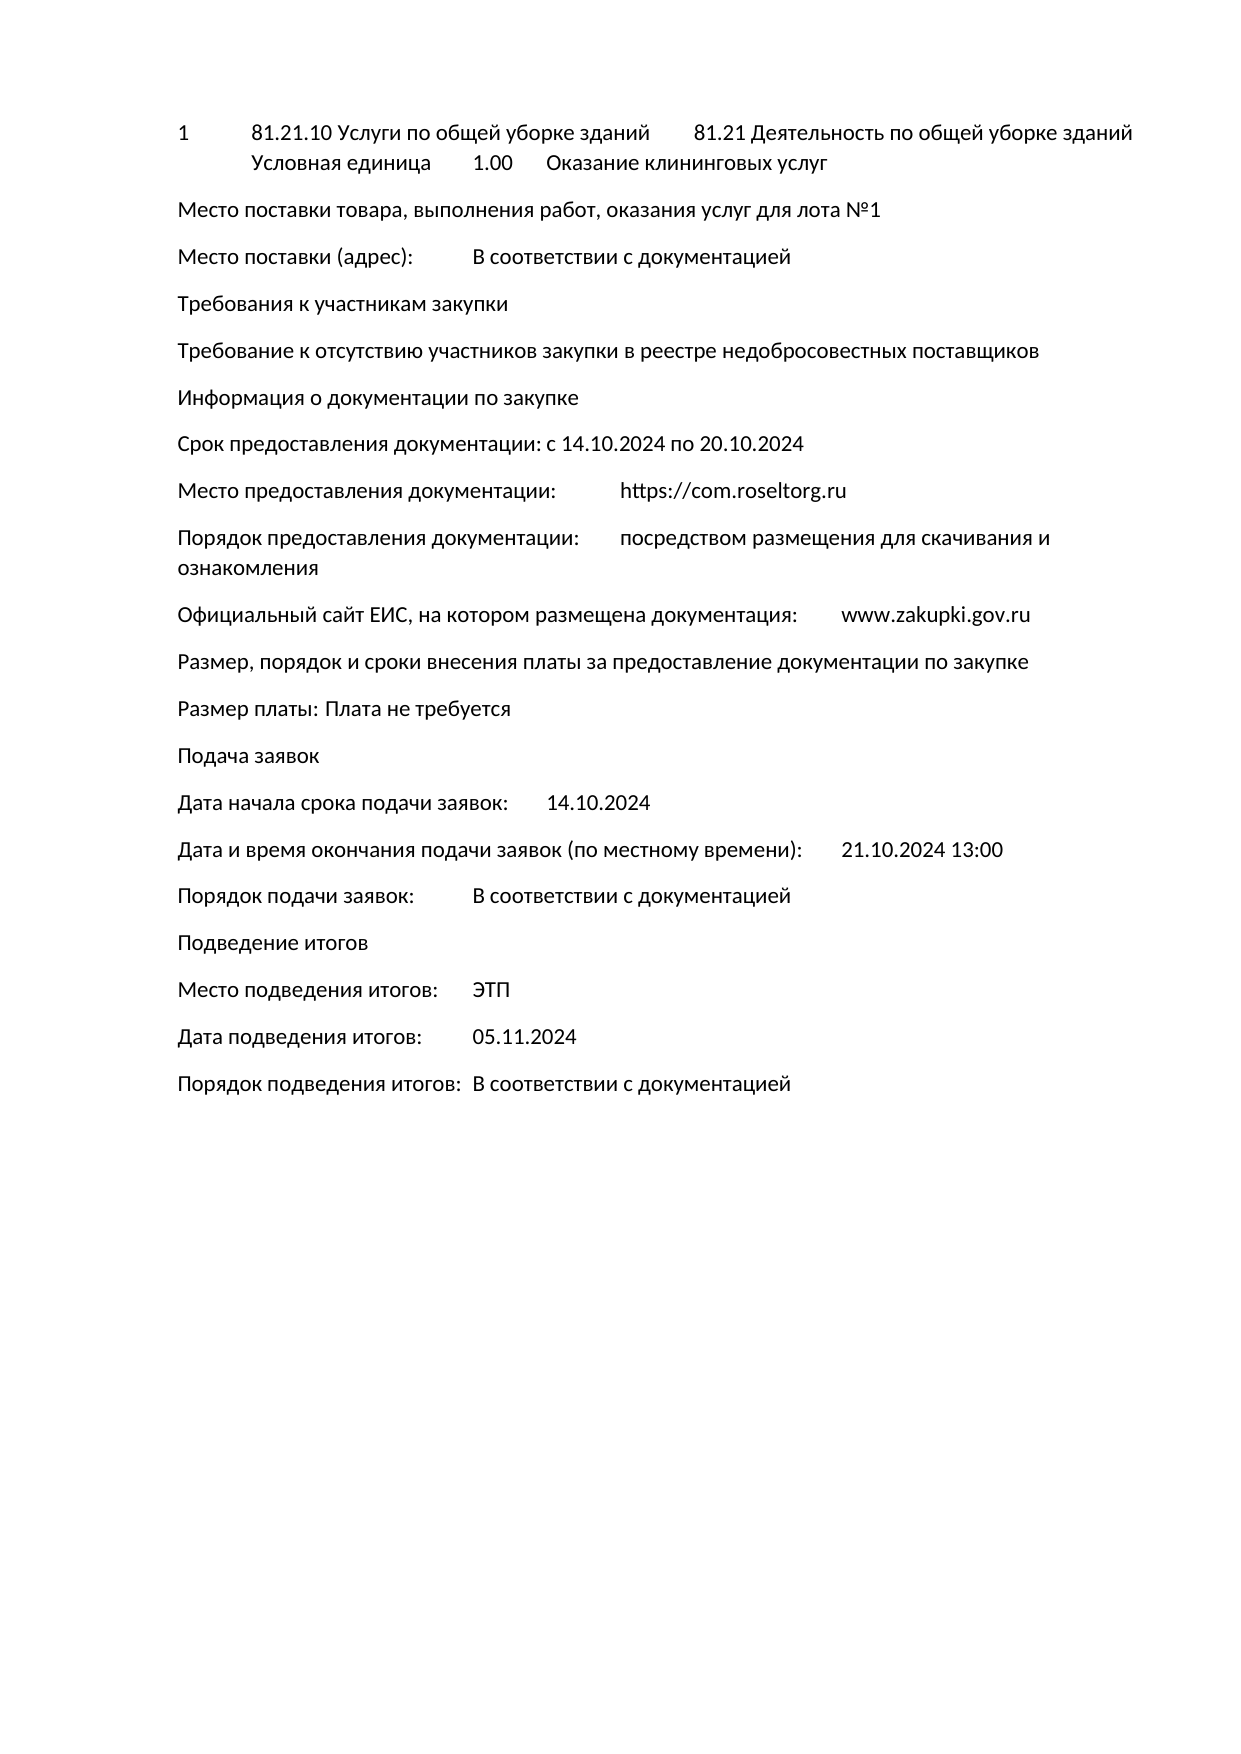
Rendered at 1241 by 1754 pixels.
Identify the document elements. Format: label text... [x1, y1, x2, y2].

text Срок предоставления документации: с 14.10.2024 по 20.10.2024 [177, 429, 1152, 458]
text Место поставки (адрес): В соответствии с документацией [177, 242, 1152, 270]
text Подача заявок [177, 741, 1152, 769]
text Порядок предоставления документации: посредством размещения для скачивания и ознакомления [177, 523, 1152, 582]
text Требования к участникам закупки [177, 289, 1152, 317]
text Порядок подачи заявок: В соответствии с документацией [177, 882, 1152, 910]
text Официальный сайт ЕИС, на котором размещена документация: www.zakupki.gov.ru [177, 600, 1152, 628]
text Информация о документации по закупке [177, 383, 1152, 411]
text Дата подведения итогов: 05.11.2024 [177, 1022, 1152, 1050]
text Место подведения итогов: ЭТП [177, 975, 1152, 1003]
text Требование к отсутствию участников закупки в реестре недобросовестных поставщиков [177, 336, 1152, 364]
text Размер платы: Плата не требуется [177, 694, 1152, 722]
text Порядок подведения итогов: В соответствии с документацией [177, 1069, 1152, 1097]
text Место предоставления документации: https://com.roseltorg.ru [177, 476, 1152, 504]
text Подведение итогов [177, 928, 1152, 957]
text 1 81.21.10 Услуги по общей уборке зданий 81.21 Деятельность по общей уборке зданий Условная единица 1.00 Оказание клининговых услуг [177, 118, 1152, 176]
text Размер, порядок и сроки внесения платы за предоставление документации по закупке [177, 647, 1152, 675]
text Дата и время окончания подачи заявок (по местному времени): 21.10.2024 13:00 [177, 835, 1152, 863]
text Место поставки товара, выполнения работ, оказания услуг для лота №1 [177, 195, 1152, 223]
text Дата начала срока подачи заявок: 14.10.2024 [177, 788, 1152, 816]
